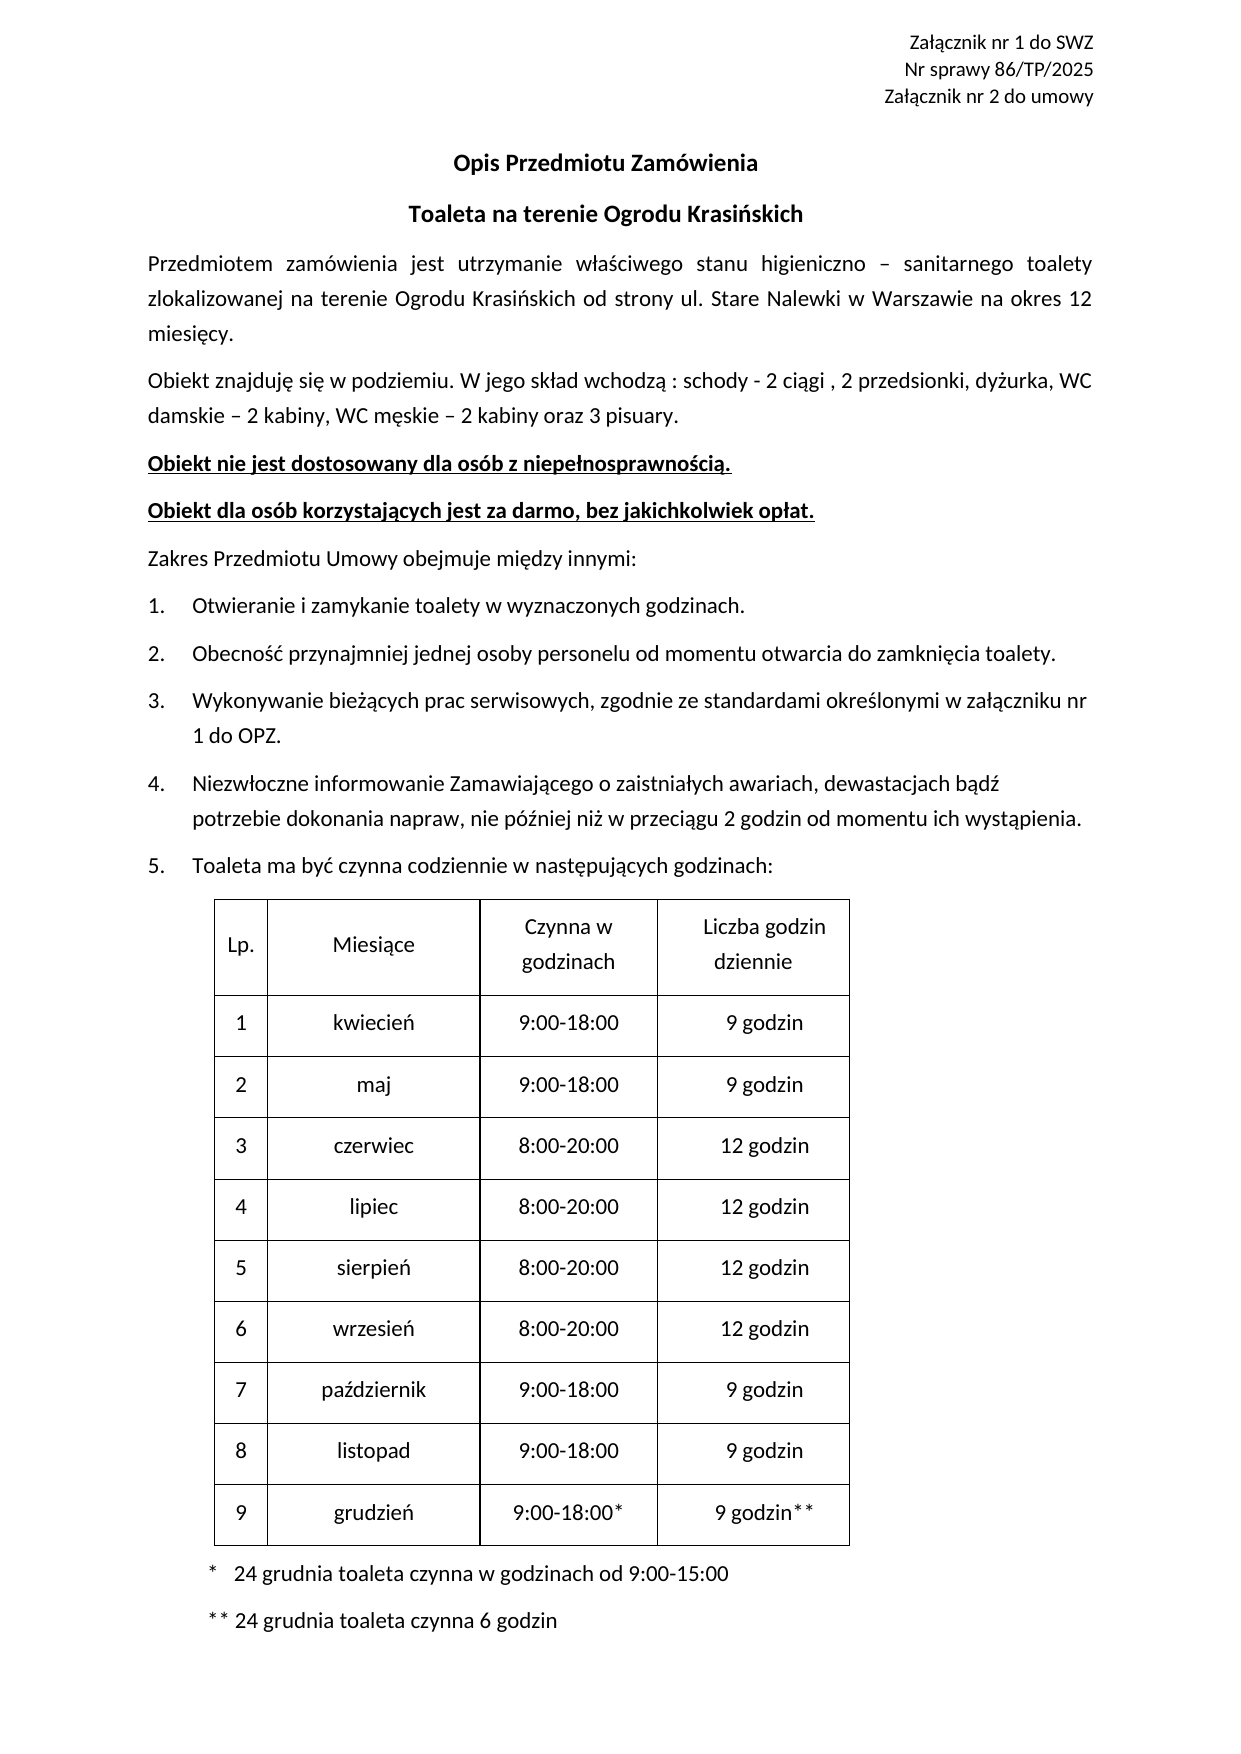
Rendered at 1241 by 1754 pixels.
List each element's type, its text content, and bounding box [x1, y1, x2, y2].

table_cell 7 [215, 1363, 267, 1423]
table_cell 9 godzin [658, 1057, 849, 1117]
table_cell lipiec [268, 1180, 479, 1239]
table_cell 12 godzin [658, 1302, 849, 1362]
table_cell 8:00-20:00 [481, 1118, 657, 1178]
text Obiekt znajduję się w podziemiu. W jego skład wchodzą : schody - 2 ciągi , 2 przedsionki, dyżurka, WC damskie – 2 kabiny, WC męskie – 2 kabiny oraz 3 pisuary. [148, 366, 1094, 429]
table_cell 9 godzin [658, 996, 849, 1056]
table_cell 9 godzin [658, 1363, 849, 1423]
table_cell sierpień [268, 1241, 479, 1301]
table_header Liczba godzin dziennie [658, 900, 849, 995]
text * 24 grudnia toaleta czynna w godzinach od 9:00-15:00 [148, 1559, 1094, 1587]
text Obiekt nie jest dostosowany dla osób z niepełnosprawnością. [148, 449, 1094, 477]
table_cell 9:00-18:00 [481, 1363, 657, 1423]
table_cell 9 [215, 1485, 267, 1545]
table_cell 9 godzin** [658, 1485, 849, 1545]
table_cell 12 godzin [658, 1118, 849, 1178]
table_cell 8:00-20:00 [481, 1302, 657, 1362]
table_cell 9:00-18:00 [481, 1424, 657, 1484]
table_cell 9:00-18:00 [481, 1057, 657, 1117]
text ** 24 grudnia toaleta czynna 6 godzin [148, 1606, 1094, 1634]
table_cell 1 [215, 996, 267, 1056]
text Zakres Przedmiotu Umowy obejmuje między innymi: [148, 544, 1094, 572]
table_cell 8:00-20:00 [481, 1180, 657, 1239]
text Opis Przedmiotu Zamówienia [118, 148, 1094, 178]
table_cell wrzesień [268, 1302, 479, 1362]
list Obecność przynajmniej jednej osoby personelu od momentu otwarcia do zamknięcia toalety. [148, 639, 1094, 667]
table_cell 9 godzin [658, 1424, 849, 1484]
table_cell 5 [215, 1241, 267, 1301]
table_header Czynna w godzinach [481, 900, 657, 995]
text Toaleta na terenie Ogrodu Krasińskich [118, 198, 1094, 229]
list Wykonywanie bieżących prac serwisowych, zgodnie ze standardami określonymi w załączniku nr 1 do OPZ. [148, 686, 1094, 749]
table_header Miesiące [268, 900, 479, 995]
list Toaleta ma być czynna codziennie w następujących godzinach: [148, 851, 1094, 879]
table_header Lp. [215, 900, 267, 995]
text Obiekt dla osób korzystających jest za darmo, bez jakichkolwiek opłat. [148, 496, 1094, 524]
table_cell 4 [215, 1180, 267, 1239]
table_cell kwiecień [268, 996, 479, 1056]
table_cell 3 [215, 1118, 267, 1178]
table_cell listopad [268, 1424, 479, 1484]
table_cell 8:00-20:00 [481, 1241, 657, 1301]
table_cell 6 [215, 1302, 267, 1362]
table_cell 12 godzin [658, 1241, 849, 1301]
table_cell czerwiec [268, 1118, 479, 1178]
table_cell maj [268, 1057, 479, 1117]
table_cell październik [268, 1363, 479, 1423]
text Przedmiotem zamówienia jest utrzymanie właściwego stanu higieniczno – sanitarnego toalety zlokalizowanej na terenie Ogrodu Krasińskich od strony ul. Stare Nalewki w Warszawie na okres 12 miesięcy. [148, 249, 1094, 347]
list Otwieranie i zamykanie toalety w wyznaczonych godzinach. [148, 591, 1094, 619]
table_cell 9:00-18:00* [481, 1485, 657, 1545]
table_cell grudzień [268, 1485, 479, 1545]
table_cell 12 godzin [658, 1180, 849, 1239]
table_cell 2 [215, 1057, 267, 1117]
list Niezwłoczne informowanie Zamawiającego o zaistniałych awariach, dewastacjach bądź potrzebie dokonania napraw, nie później niż w przeciągu 2 godzin od momentu ich wystąpienia. [148, 769, 1094, 832]
table_cell 8 [215, 1424, 267, 1484]
table_cell 9:00-18:00 [481, 996, 657, 1056]
